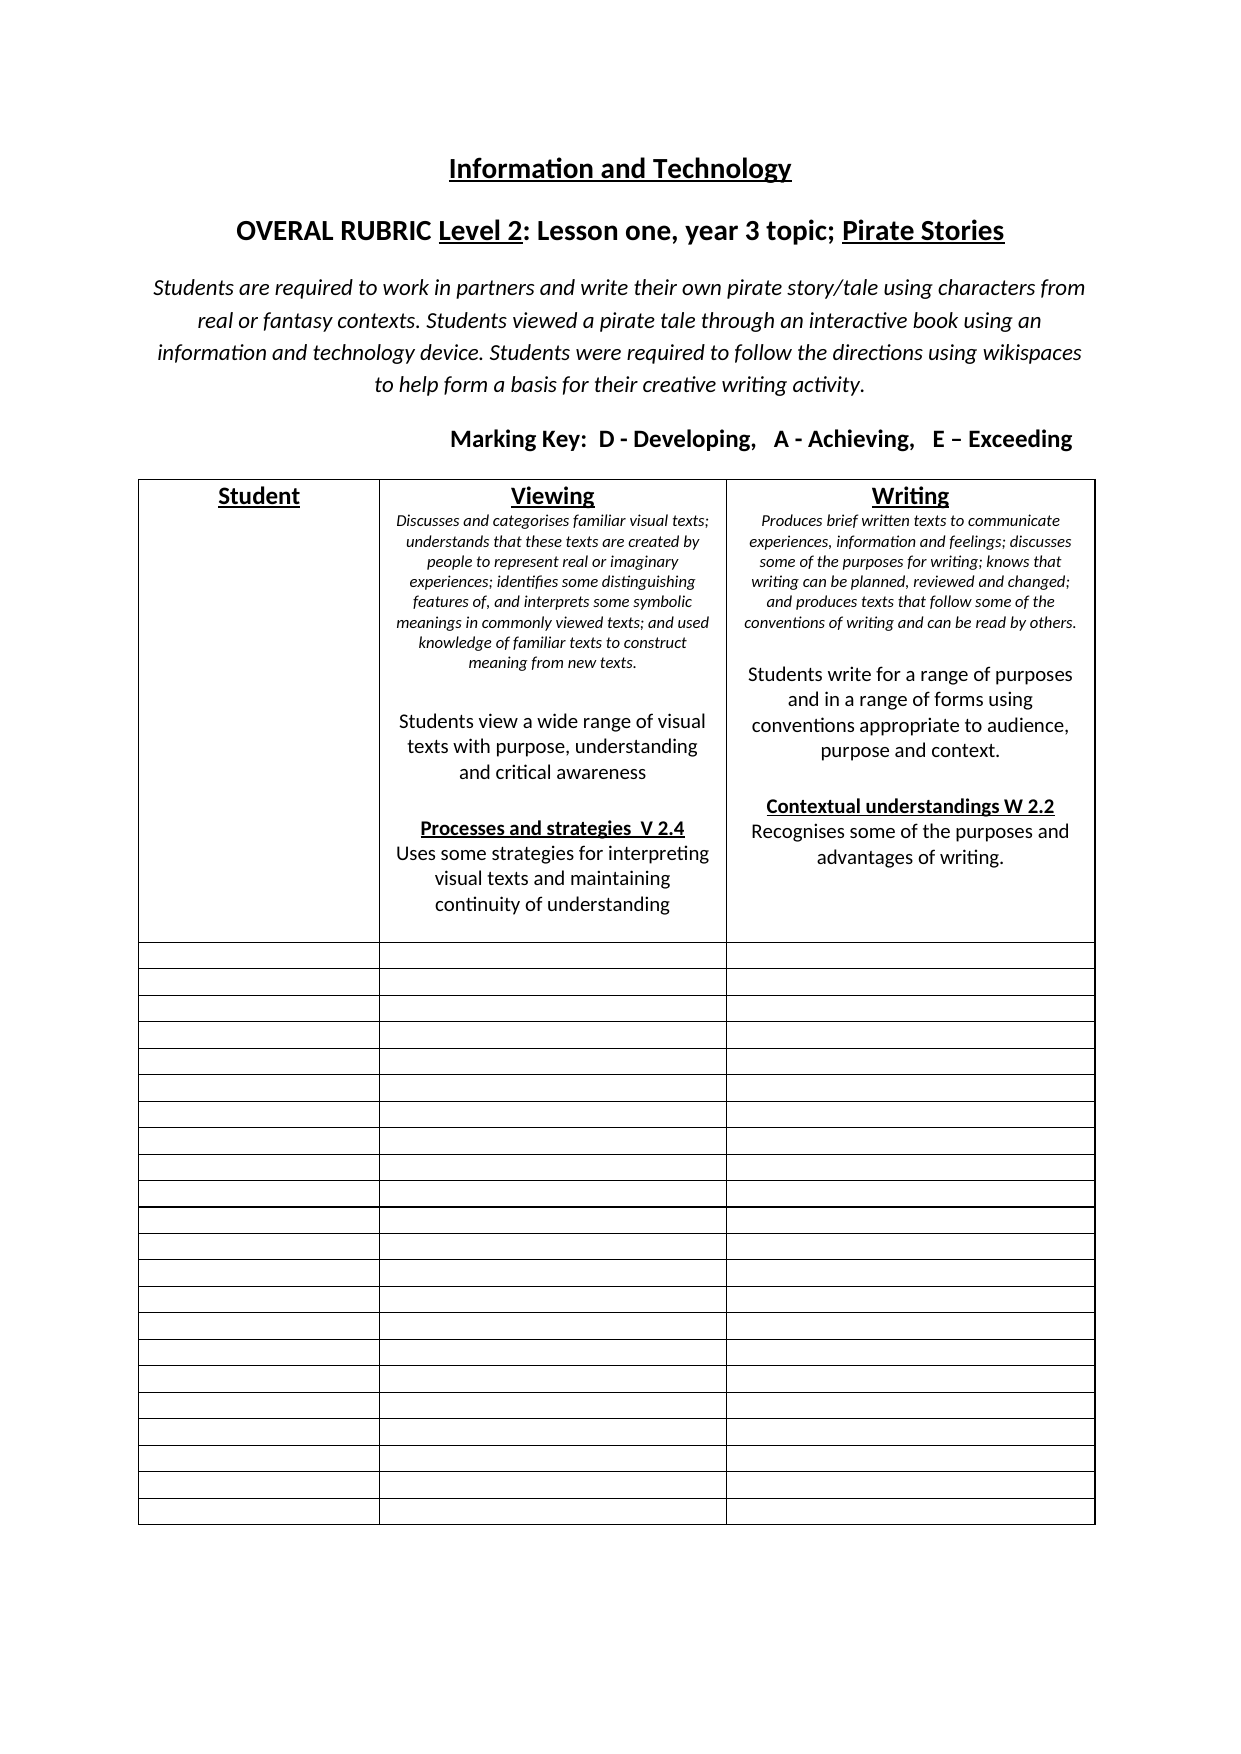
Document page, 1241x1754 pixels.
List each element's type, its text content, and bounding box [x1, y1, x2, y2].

table_cell [380, 1472, 726, 1497]
table_cell [380, 1313, 726, 1339]
table_cell [139, 1128, 379, 1153]
table_cell [727, 1313, 1094, 1339]
table_cell [139, 1075, 379, 1101]
table_cell [380, 1128, 726, 1153]
table_header Writing Produces brief written texts to communicate experiences, information and feelings; discusses some of the purposes for writing; knows that writing can be planned, reviewed and changed; and produces texts that follow some of the conventions of writing and can be read by others. Students write for a range of purposes and in a range of forms using conventions appropriate to audience, purpose and context. Contextual understandings W 2.2 Recognises some of the purposes and advantages of writing. [727, 480, 1094, 942]
table_cell [380, 1181, 726, 1206]
table_cell [139, 1234, 379, 1259]
table_cell [139, 1419, 379, 1444]
table_cell [139, 1102, 379, 1127]
table_cell [139, 1340, 379, 1365]
table_cell [727, 1260, 1094, 1286]
table_cell [727, 1446, 1094, 1471]
table_cell [139, 1499, 379, 1524]
table_cell [139, 1260, 379, 1286]
table_cell [139, 1366, 379, 1392]
table_cell [139, 1049, 379, 1074]
table_cell [139, 1446, 379, 1471]
table_cell [727, 1499, 1094, 1524]
text Students are required to work in partners and write their own pirate story/tale using characters from real or fantasy contexts. Students viewed a pirate tale through an interactive book using an information and technology device. Students were required to follow the directions using wikispaces to help form a basis for their creative writing activity. [150, 273, 1090, 398]
text OVERAL RUBRIC Level 2: Lesson one, year 3 topic; Pirate Stories [150, 212, 1090, 247]
table_cell [139, 1155, 379, 1180]
table_cell [727, 1366, 1094, 1392]
table_cell [380, 943, 726, 968]
table_cell [727, 1393, 1094, 1418]
table_cell [139, 1181, 379, 1206]
table_cell [727, 1128, 1094, 1153]
table_cell [139, 1022, 379, 1048]
table_cell [380, 1208, 726, 1233]
table_cell [139, 969, 379, 995]
table_cell [380, 1340, 726, 1365]
table_cell [380, 996, 726, 1021]
table_header Student [139, 480, 379, 942]
table_cell [380, 1499, 726, 1524]
table_header Viewing Discusses and categorises familiar visual texts; understands that these texts are created by people to represent real or imaginary experiences; identifies some distinguishing features of, and interprets some symbolic meanings in commonly viewed texts; and used knowledge of familiar texts to construct meaning from new texts. Students view a wide range of visual texts with purpose, understanding and critical awareness Processes and strategies V 2.4 Uses some strategies for interpreting visual texts and maintaining continuity of understanding [380, 480, 726, 942]
table_cell [139, 1472, 379, 1497]
table_cell [727, 1234, 1094, 1259]
table_cell [139, 943, 379, 968]
table_cell [380, 1155, 726, 1180]
table_cell [727, 1102, 1094, 1127]
table_cell [727, 1472, 1094, 1497]
table_cell [727, 1340, 1094, 1365]
table_cell [380, 1446, 726, 1471]
table_cell [727, 1022, 1094, 1048]
table_cell [380, 1393, 726, 1418]
table_cell [380, 1287, 726, 1312]
table_cell [139, 1287, 379, 1312]
table_cell [380, 969, 726, 995]
table_cell [727, 1075, 1094, 1101]
table_cell [727, 1208, 1094, 1233]
table_cell [139, 996, 379, 1021]
table_cell [727, 1155, 1094, 1180]
table_cell [380, 1366, 726, 1392]
table_cell [380, 1260, 726, 1286]
table_cell [139, 1393, 379, 1418]
table_cell [727, 1181, 1094, 1206]
table_cell [380, 1419, 726, 1444]
table_cell [139, 1208, 379, 1233]
table_cell [727, 1287, 1094, 1312]
table_cell [380, 1234, 726, 1259]
table_cell [727, 1049, 1094, 1074]
table_cell [380, 1075, 726, 1101]
table_cell [380, 1022, 726, 1048]
text Information and Technology [150, 150, 1090, 186]
table_cell [727, 996, 1094, 1021]
table_cell [727, 969, 1094, 995]
table_cell [139, 1313, 379, 1339]
text Marking Key: D - Developing, A - Achieving, E – Exceeding [375, 423, 1090, 454]
table_cell [727, 1419, 1094, 1444]
table_cell [380, 1049, 726, 1074]
table_cell [380, 1102, 726, 1127]
table_cell [727, 943, 1094, 968]
